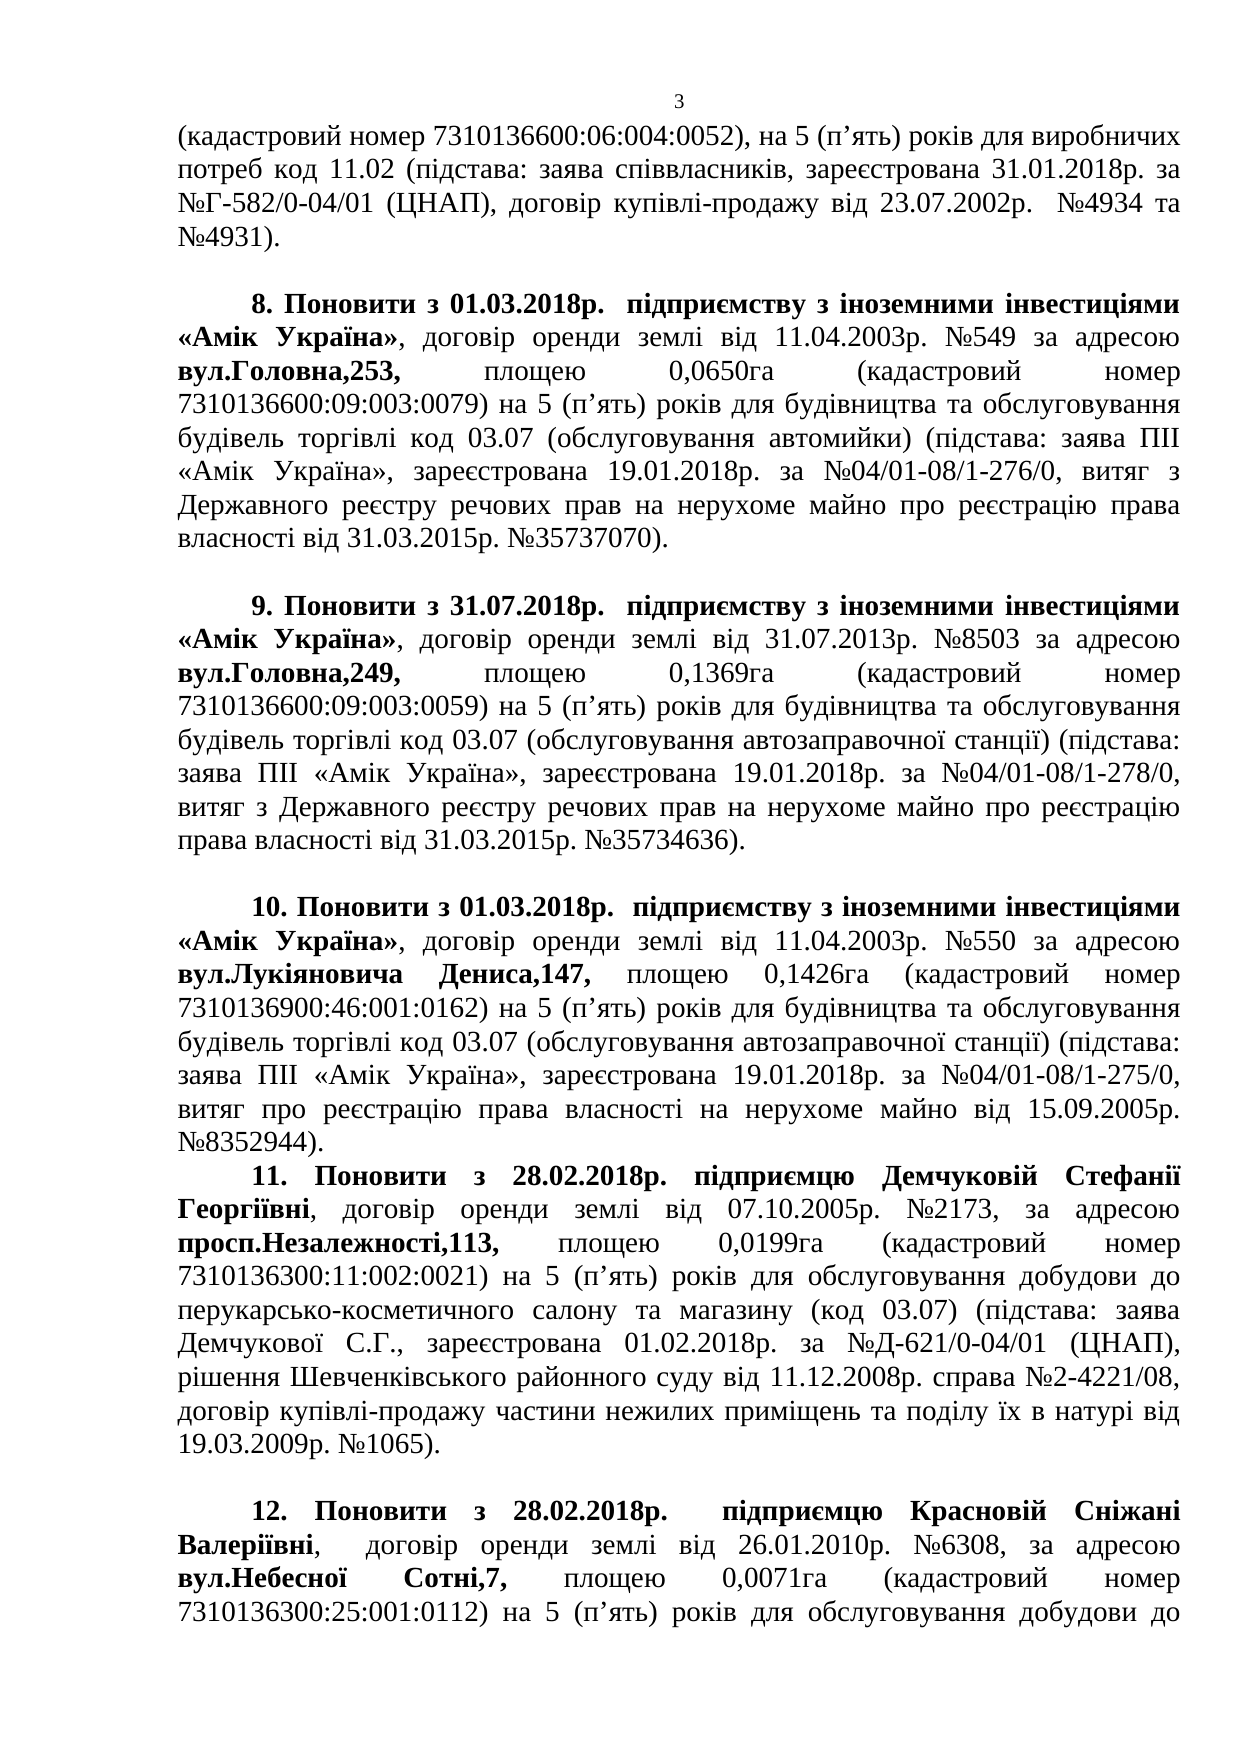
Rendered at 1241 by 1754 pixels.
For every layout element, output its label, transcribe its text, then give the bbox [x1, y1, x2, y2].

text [177, 1493, 1181, 1627]
text 11. Поновити з 28.02.2018р. підприємцю Демчуковій Стефанії Георгіївні, договір оренди землі від 07.10.2005р. №2173, за адресою просп.Незалежності,113, площею 0,0199га (кадастровий номер 7310136300:11:002:0021) на 5 (п’ять) років для обслуговування добудови до перукарсько-косметичного салону та магазину (код 03.07) (підстава: заява Демчукової С.Г., зареєстрована 01.02.2018р. за №Д-621/0-04/01 (ЦНАП), рішення Шевченківського районного суду від 11.12.2008р. справа №2-4221/08, договір купівлі-продажу частини нежилих приміщень та поділу їх в натурі від 19.03.2009р. №1065). [177, 1158, 1181, 1460]
text 8. Поновити з 01.03.2018р. підприємству з іноземними інвестиціями «Амік Україна», договір оренди землі від 11.04.2003р. №549 за адресою вул.Головна,253, площею 0,0650га (кадастровий номер 7310136600:09:003:0079) на 5 (п’ять) років для будівництва та обслуговування будівель торгівлі код 03.07 (обслуговування автомийки) (підстава: заява ПІІ «Амік Україна», зареєстрована 19.01.2018р. за №04/01-08/1-276/0, витяг з Державного реєстру речових прав на нерухоме майно про реєстрацію права власності від 31.03.2015р. №35737070). [177, 286, 1181, 554]
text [177, 118, 1181, 252]
text 9. Поновити з 31.07.2018р. підприємству з іноземними інвестиціями «Амік Україна», договір оренди землі від 31.07.2013р. №8503 за адресою вул.Головна,249, площею 0,1369га (кадастровий номер 7310136600:09:003:0059) на 5 (п’ять) років для будівництва та обслуговування будівель торгівлі код 03.07 (обслуговування автозаправочної станції) (підстава: заява ПІІ «Амік Україна», зареєстрована 19.01.2018р. за №04/01-08/1-278/0, витяг з Державного реєстру речових прав на нерухоме майно про реєстрацію права власності від 31.03.2015р. №35734636). [177, 588, 1181, 856]
text 10. Поновити з 01.03.2018р. підприємству з іноземними інвестиціями «Амік Україна», договір оренди землі від 11.04.2003р. №550 за адресою вул.Лукіяновича Дениса,147, площею 0,1426га (кадастровий номер 7310136900:46:001:0162) на 5 (п’ять) років для будівництва та обслуговування будівель торгівлі код 03.07 (обслуговування автозаправочної станції) (підстава: заява ПІІ «Амік Україна», зареєстрована 19.01.2018р. за №04/01-08/1-275/0, витяг про реєстрацію права власності на нерухоме майно від 15.09.2005р. №8352944). [177, 889, 1181, 1158]
